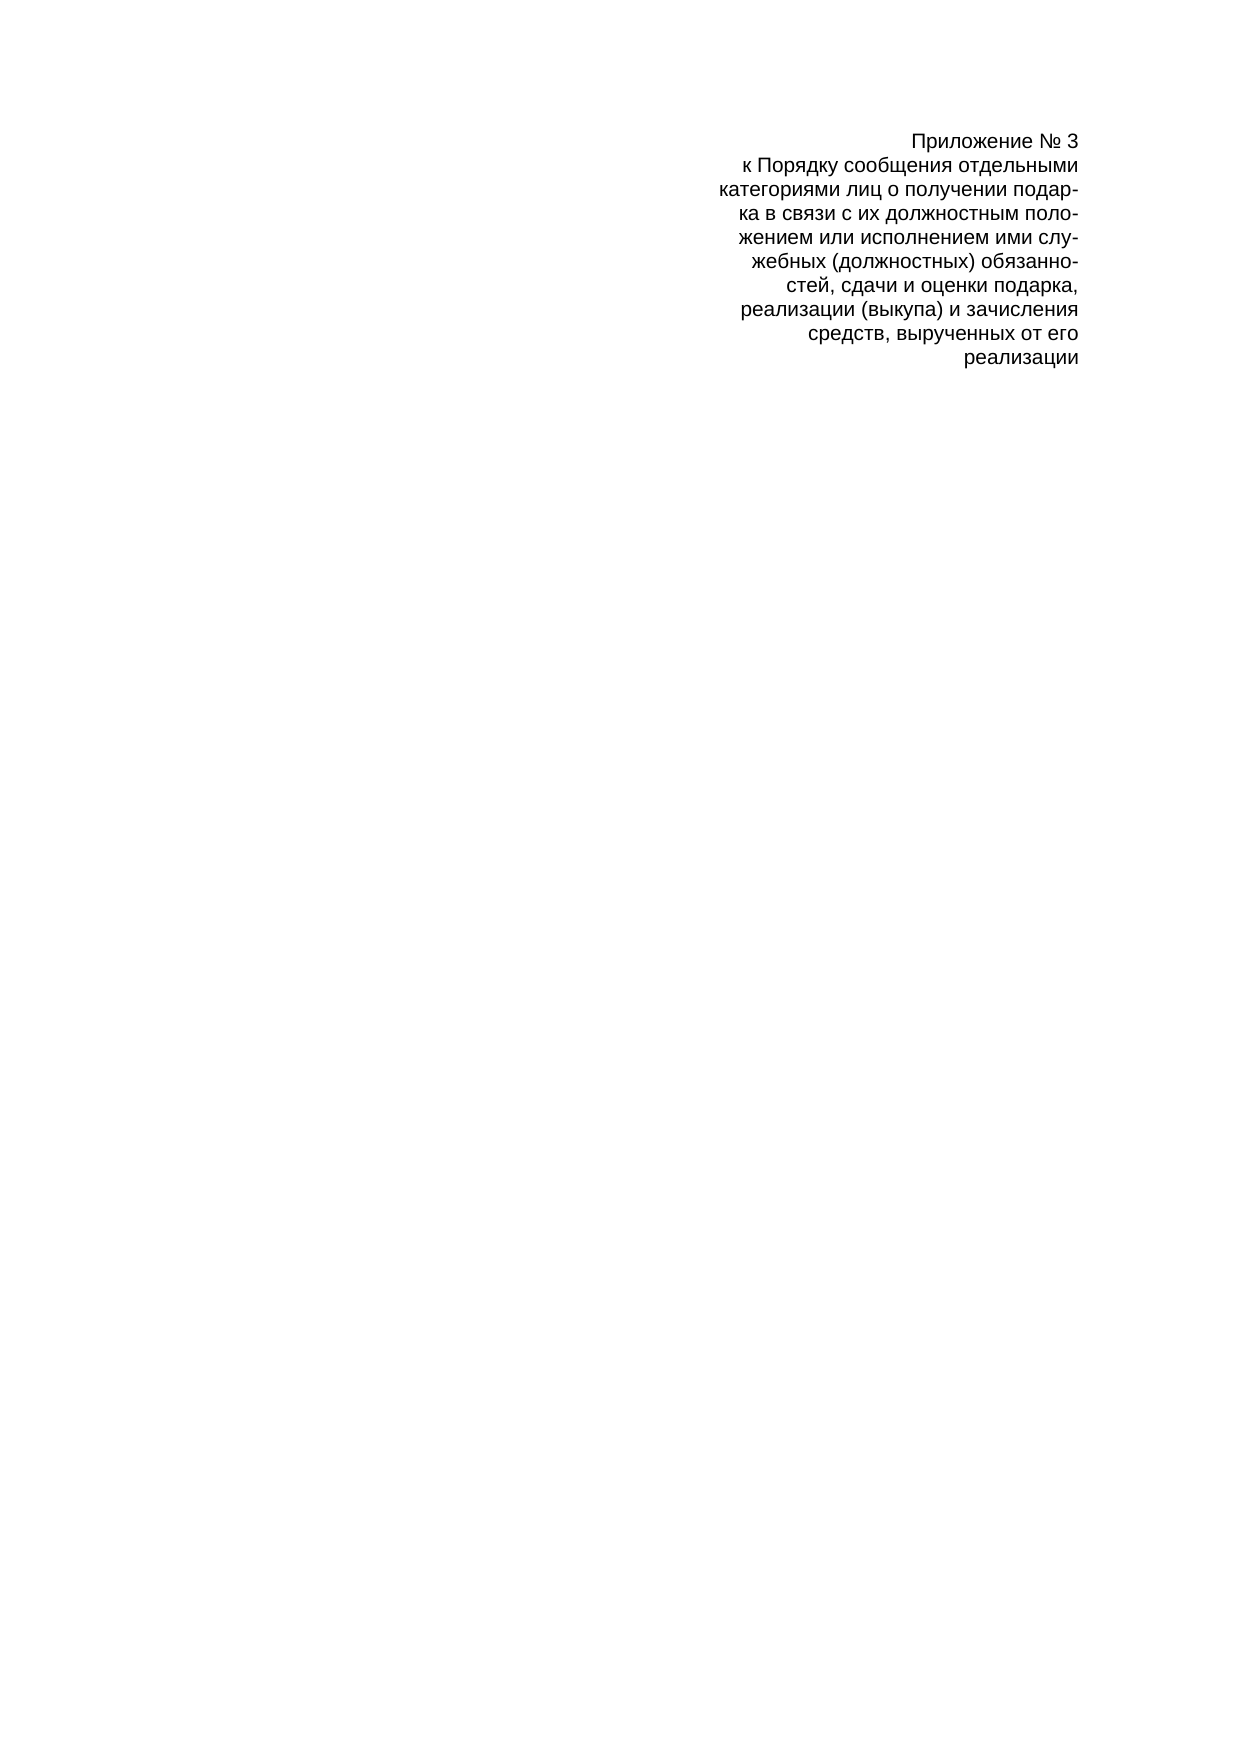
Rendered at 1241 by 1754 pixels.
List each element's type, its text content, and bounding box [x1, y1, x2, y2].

text к Порядку сообщения отдельными категориями лиц о получении подарка в связи с их должностным положением или исполнением ими служебных (должностных) обязанностей, сдачи и оценки подарка, реализации (выкупа) и зачисления средств, вырученных от его реализации [716, 153, 1078, 368]
text Приложение № 3 [716, 129, 1078, 153]
